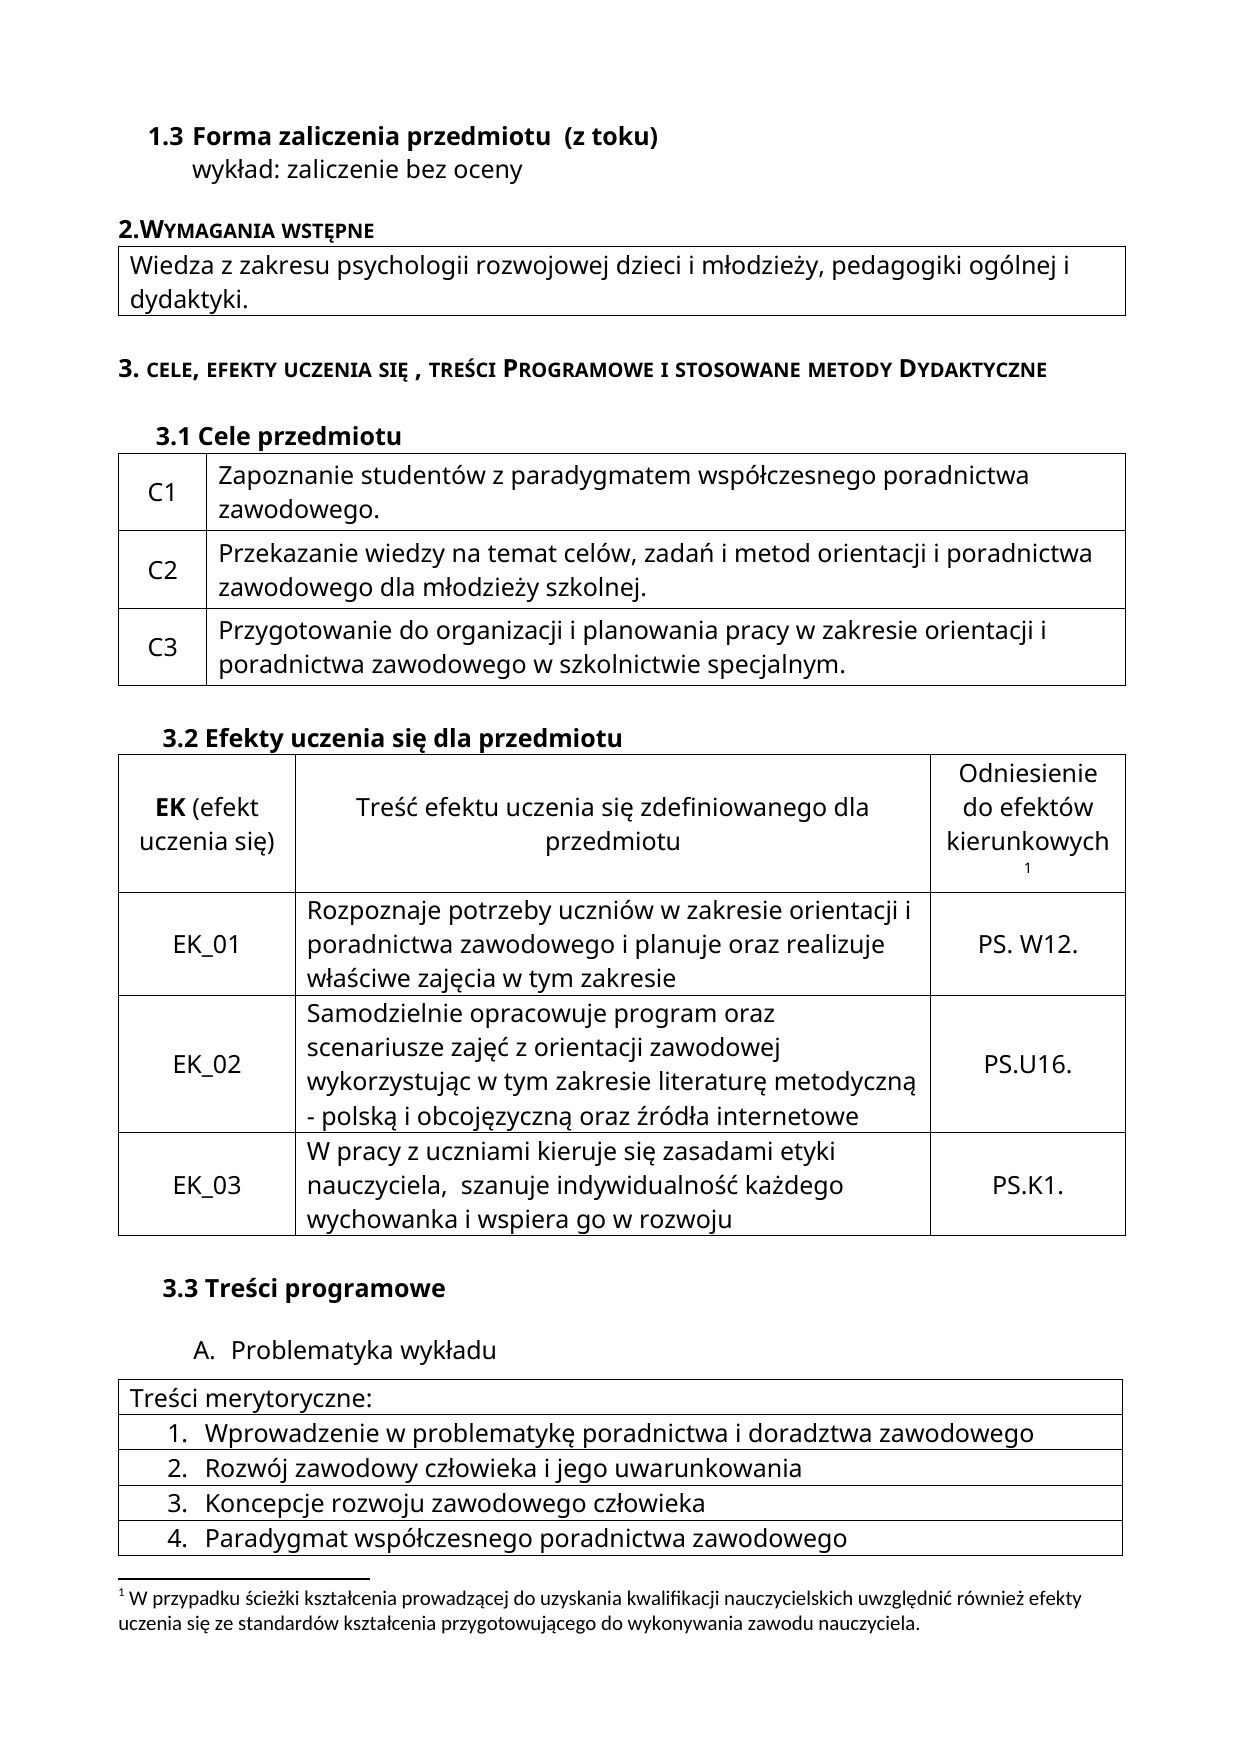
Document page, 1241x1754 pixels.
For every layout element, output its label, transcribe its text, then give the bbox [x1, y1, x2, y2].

text 1.3 Forma zaliczenia przedmiotu (z toku) [148, 118, 1122, 152]
list Problematyka wykładu [193, 1333, 1122, 1367]
table_cell EK_02 [119, 996, 295, 1132]
table_cell Paradygmat współczesnego poradnictwa zawodowego [119, 1521, 1122, 1555]
list 3.3 Treści programowe [162, 1271, 1122, 1304]
table_header Wiedza z zakresu psychologii rozwojowej dzieci i młodzieży, pedagogiki ogólnej i dydaktyki. [119, 247, 1125, 315]
table_header C1 [119, 454, 206, 530]
table_cell Przekazanie wiedzy na temat celów, zadań i metod orientacji i poradnictwa zawodowego dla młodzieży szkolnej. [207, 531, 1125, 608]
table_cell C3 [119, 609, 206, 685]
text 3.1 Cele przedmiotu [156, 419, 1122, 453]
text 3.2 Efekty uczenia się dla przedmiotu [162, 720, 1122, 754]
table_cell Wprowadzenie w problematykę poradnictwa i doradztwa zawodowego [119, 1415, 1122, 1449]
table_cell C2 [119, 531, 206, 608]
table_cell Samodzielnie opracowuje program oraz scenariusze zajęć z orientacji zawodowej wykorzystując w tym zakresie literaturę metodyczną - polską i obcojęzyczną oraz źródła internetowe [296, 996, 930, 1132]
text 2.Wymagania wstępne [118, 212, 1122, 246]
text wykład: zaliczenie bez oceny [118, 152, 1122, 186]
table_header Zapoznanie studentów z paradygmatem współczesnego poradnictwa zawodowego. [207, 454, 1125, 530]
table_cell PS.K1. [931, 1133, 1125, 1235]
table_cell EK_01 [119, 893, 295, 995]
table_header Treść efektu uczenia się zdefiniowanego dla przedmiotu [296, 755, 930, 892]
table_cell Przygotowanie do organizacji i planowania pracy w zakresie orientacji i poradnictwa zawodowego w szkolnictwie specjalnym. [207, 609, 1125, 685]
table_cell Rozwój zawodowy człowieka i jego uwarunkowania [119, 1450, 1122, 1484]
table_header Treści merytoryczne: [119, 1380, 1122, 1414]
table_header Odniesienie do efektów kierunkowych [931, 755, 1125, 892]
table_cell W pracy z uczniami kieruje się zasadami etyki nauczyciela, szanuje indywidualność każdego wychowanka i wspiera go w rozwoju [296, 1133, 930, 1235]
table_cell PS. W12. [931, 893, 1125, 995]
table_cell PS.U16. [931, 996, 1125, 1132]
table_header EK (efekt uczenia się) [119, 755, 295, 892]
table_cell Koncepcje rozwoju zawodowego człowieka [119, 1486, 1122, 1519]
table_cell Rozpoznaje potrzeby uczniów w zakresie orientacji i poradnictwa zawodowego i planuje oraz realizuje właściwe zajęcia w tym zakresie [296, 893, 930, 995]
table_cell EK_03 [119, 1133, 295, 1235]
text 3. cele, efekty uczenia się , treści Programowe i stosowane metody Dydaktyczne [118, 351, 1122, 384]
